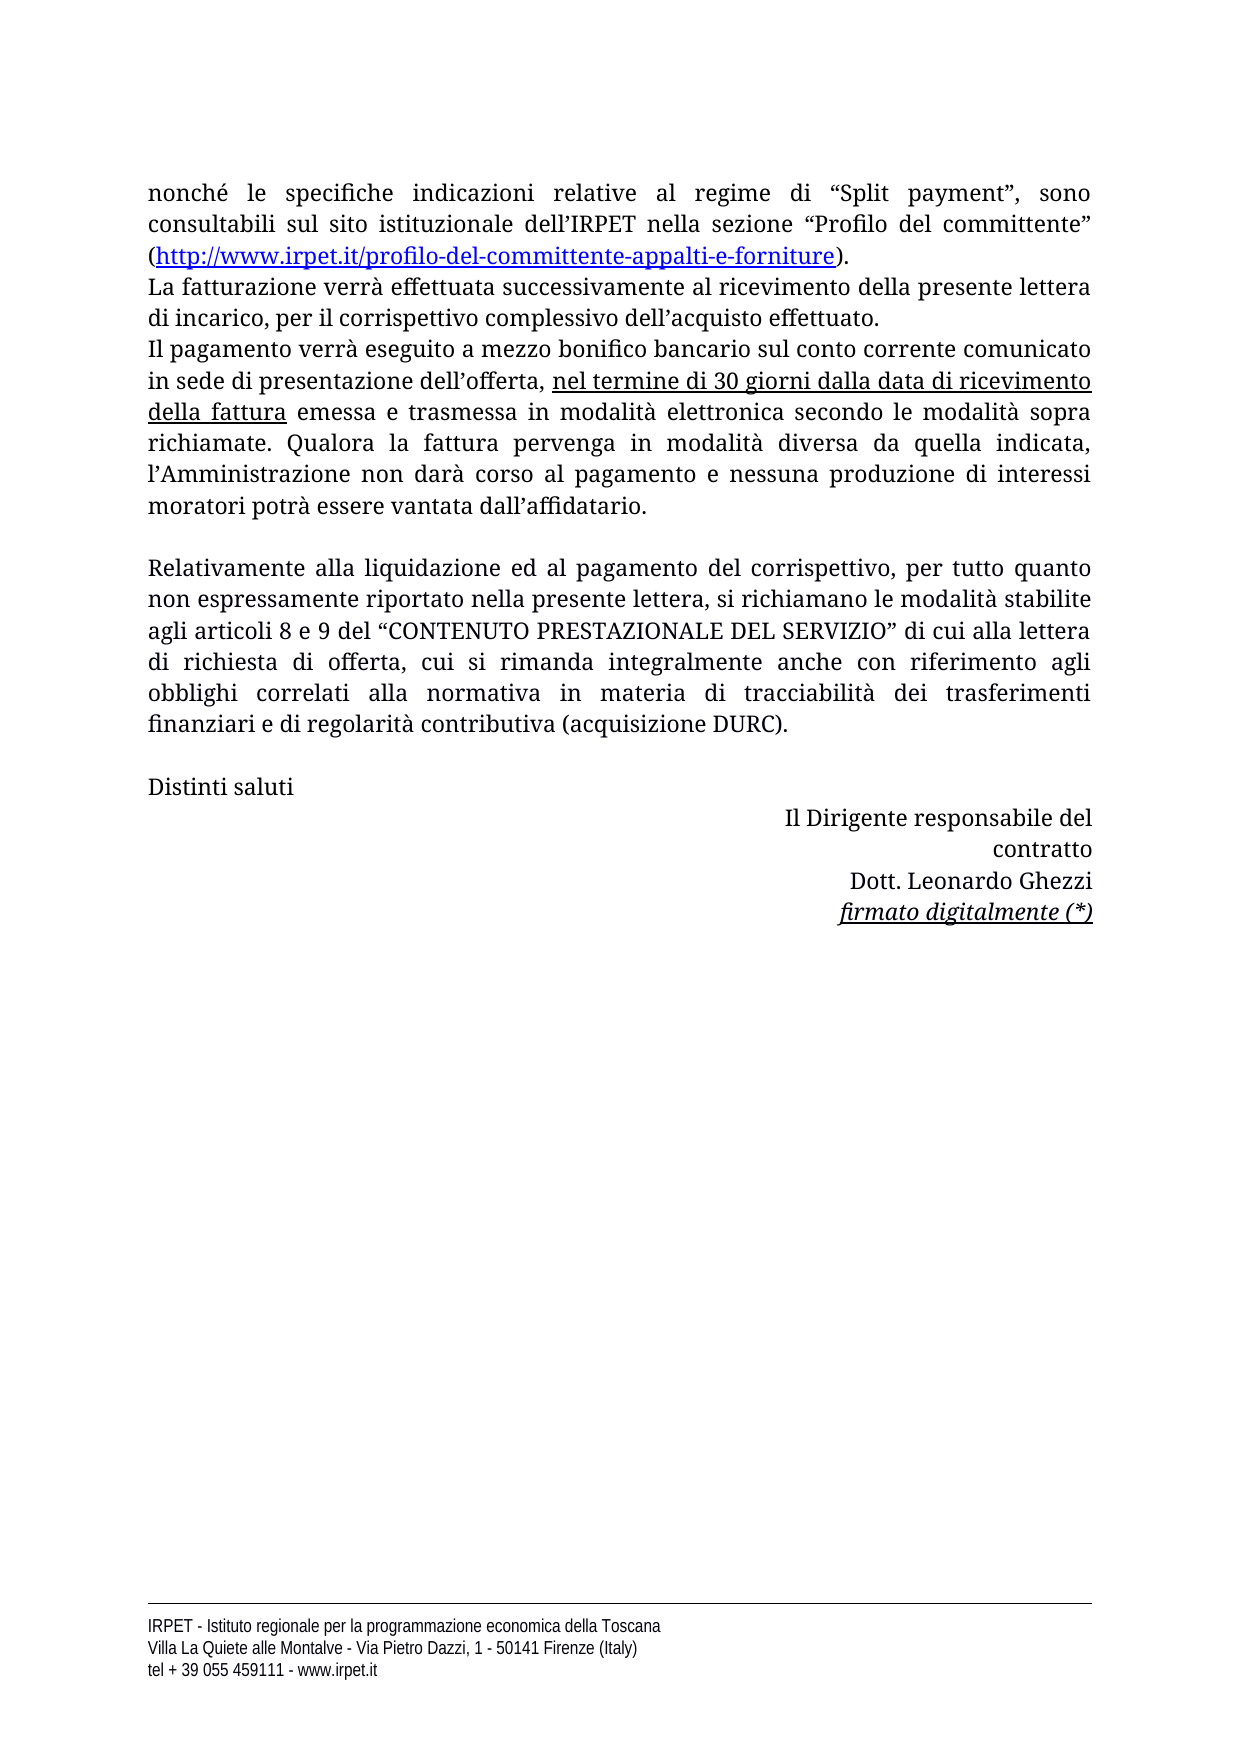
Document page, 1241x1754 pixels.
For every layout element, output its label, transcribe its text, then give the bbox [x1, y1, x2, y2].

text firmato digitalmente (*) [148, 896, 1092, 927]
text Il Dirigente responsabile del contratto [679, 802, 1092, 865]
text Il pagamento verrà eseguito a mezzo bonifico bancario sul conto corrente comunicato in sede di presentazione dell’offerta, nel termine di 30 giorni dalla data di ricevimento della fattura emessa e trasmessa in modalità elettronica secondo le modalità sopra richiamate. Qualora la fattura pervenga in modalità diversa da quella indicata, l’Amministrazione non darà corso al pagamento e nessuna produzione di interessi moratori potrà essere vantata dall’affidatario. [148, 333, 1092, 521]
text Dott. Leonardo Ghezzi [148, 865, 1092, 896]
text Relativamente alla liquidazione ed al pagamento del corrispettivo, per tutto quanto non espressamente riportato nella presente lettera, si richiamano le modalità stabilite agli articoli 8 e 9 del “CONTENUTO PRESTAZIONALE DEL SERVIZIO” di cui alla lettera di richiesta di offerta, cui si rimanda integralmente anche con riferimento agli obblighi correlati alla normativa in materia di tracciabilità dei trasferimenti finanziari e di regolarità contributiva (acquisizione DURC). [148, 552, 1092, 740]
text La fatturazione verrà effettuata successivamente al ricevimento della presente lettera di incarico, per il corrispettivo complessivo dell’acquisto effettuato. [148, 271, 1092, 333]
text Distinti saluti [148, 771, 1092, 802]
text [148, 177, 1092, 271]
